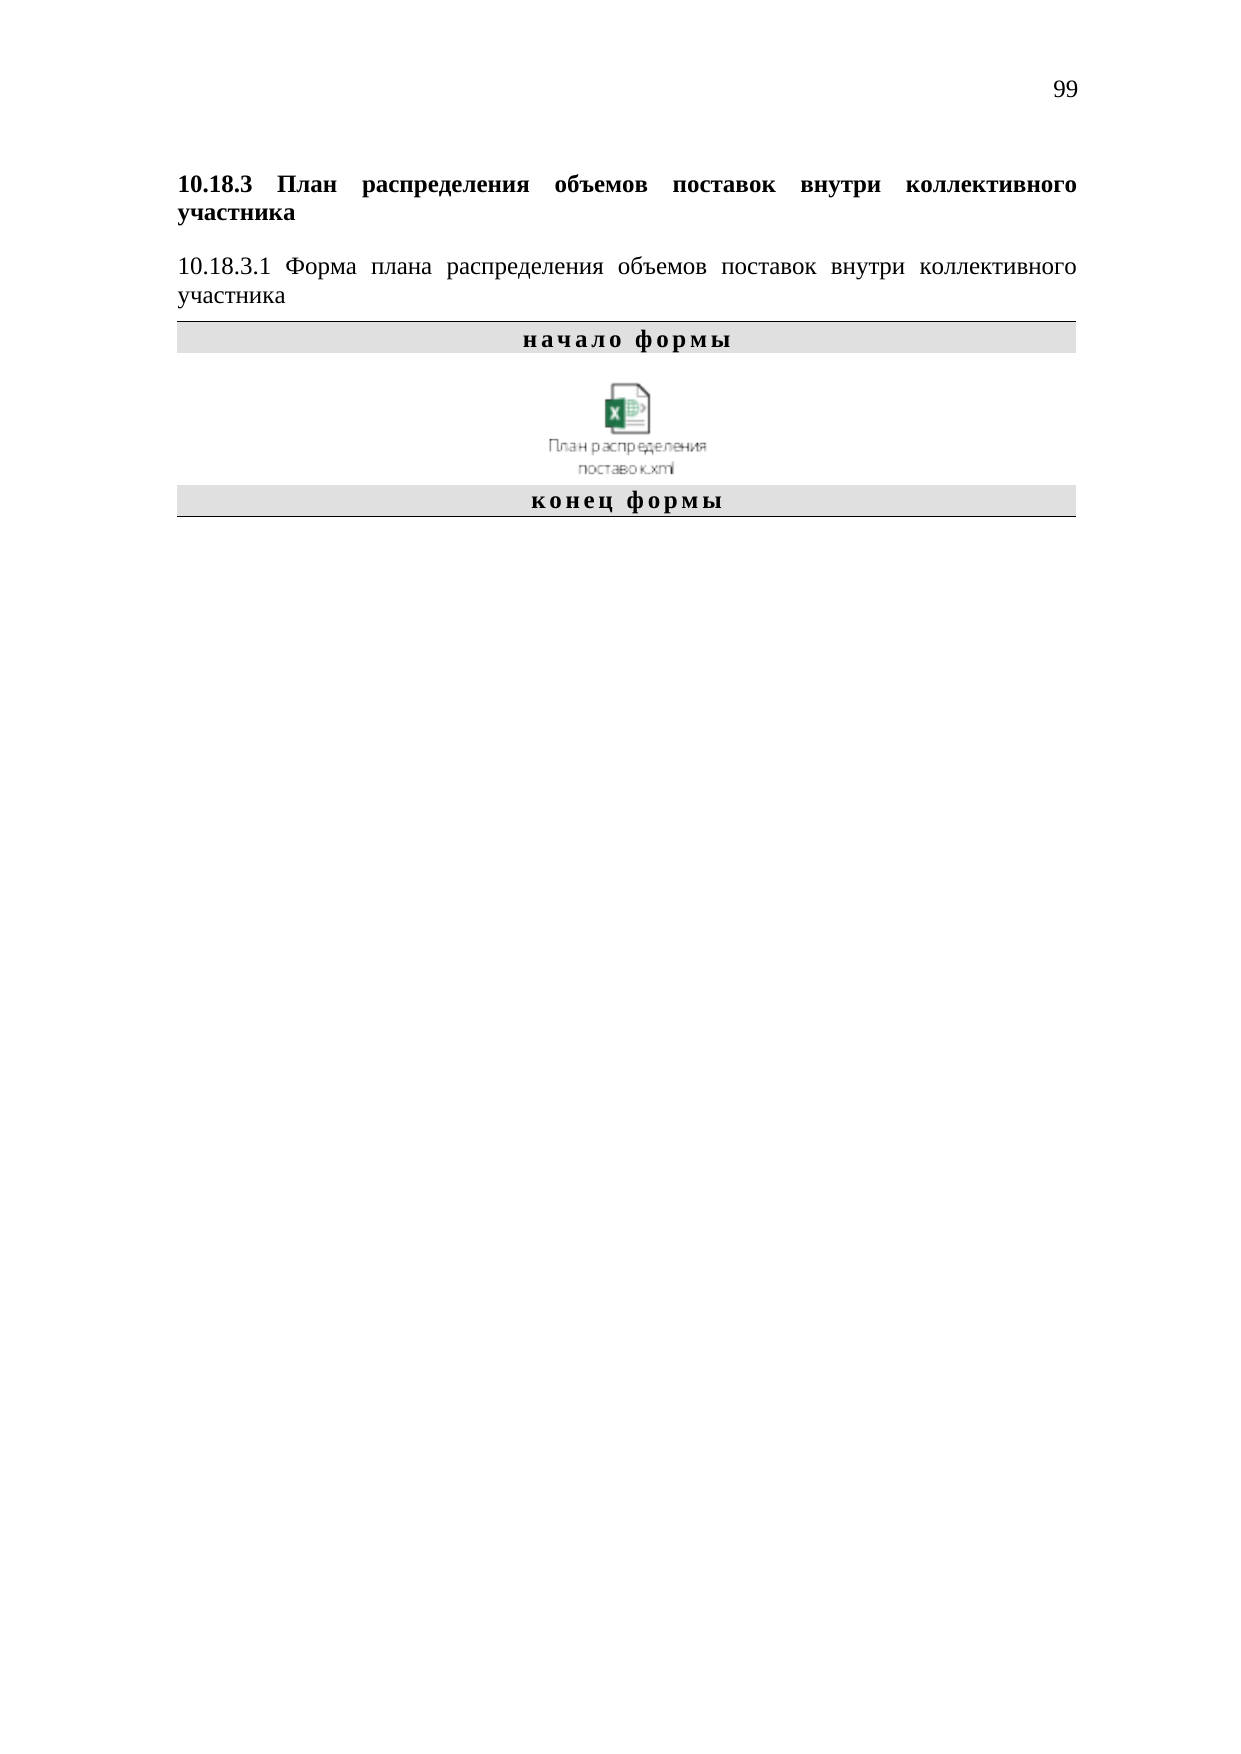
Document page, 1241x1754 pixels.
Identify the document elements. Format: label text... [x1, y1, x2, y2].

text начало формы [177, 322, 1076, 353]
text конец формы [177, 485, 1076, 516]
text 10.18.3.1 Форма плана распределения объемов поставок внутри коллективного участника [177, 251, 1078, 309]
text 10.18.3 План распределения объемов поставок внутри коллективного участника [177, 169, 1078, 226]
